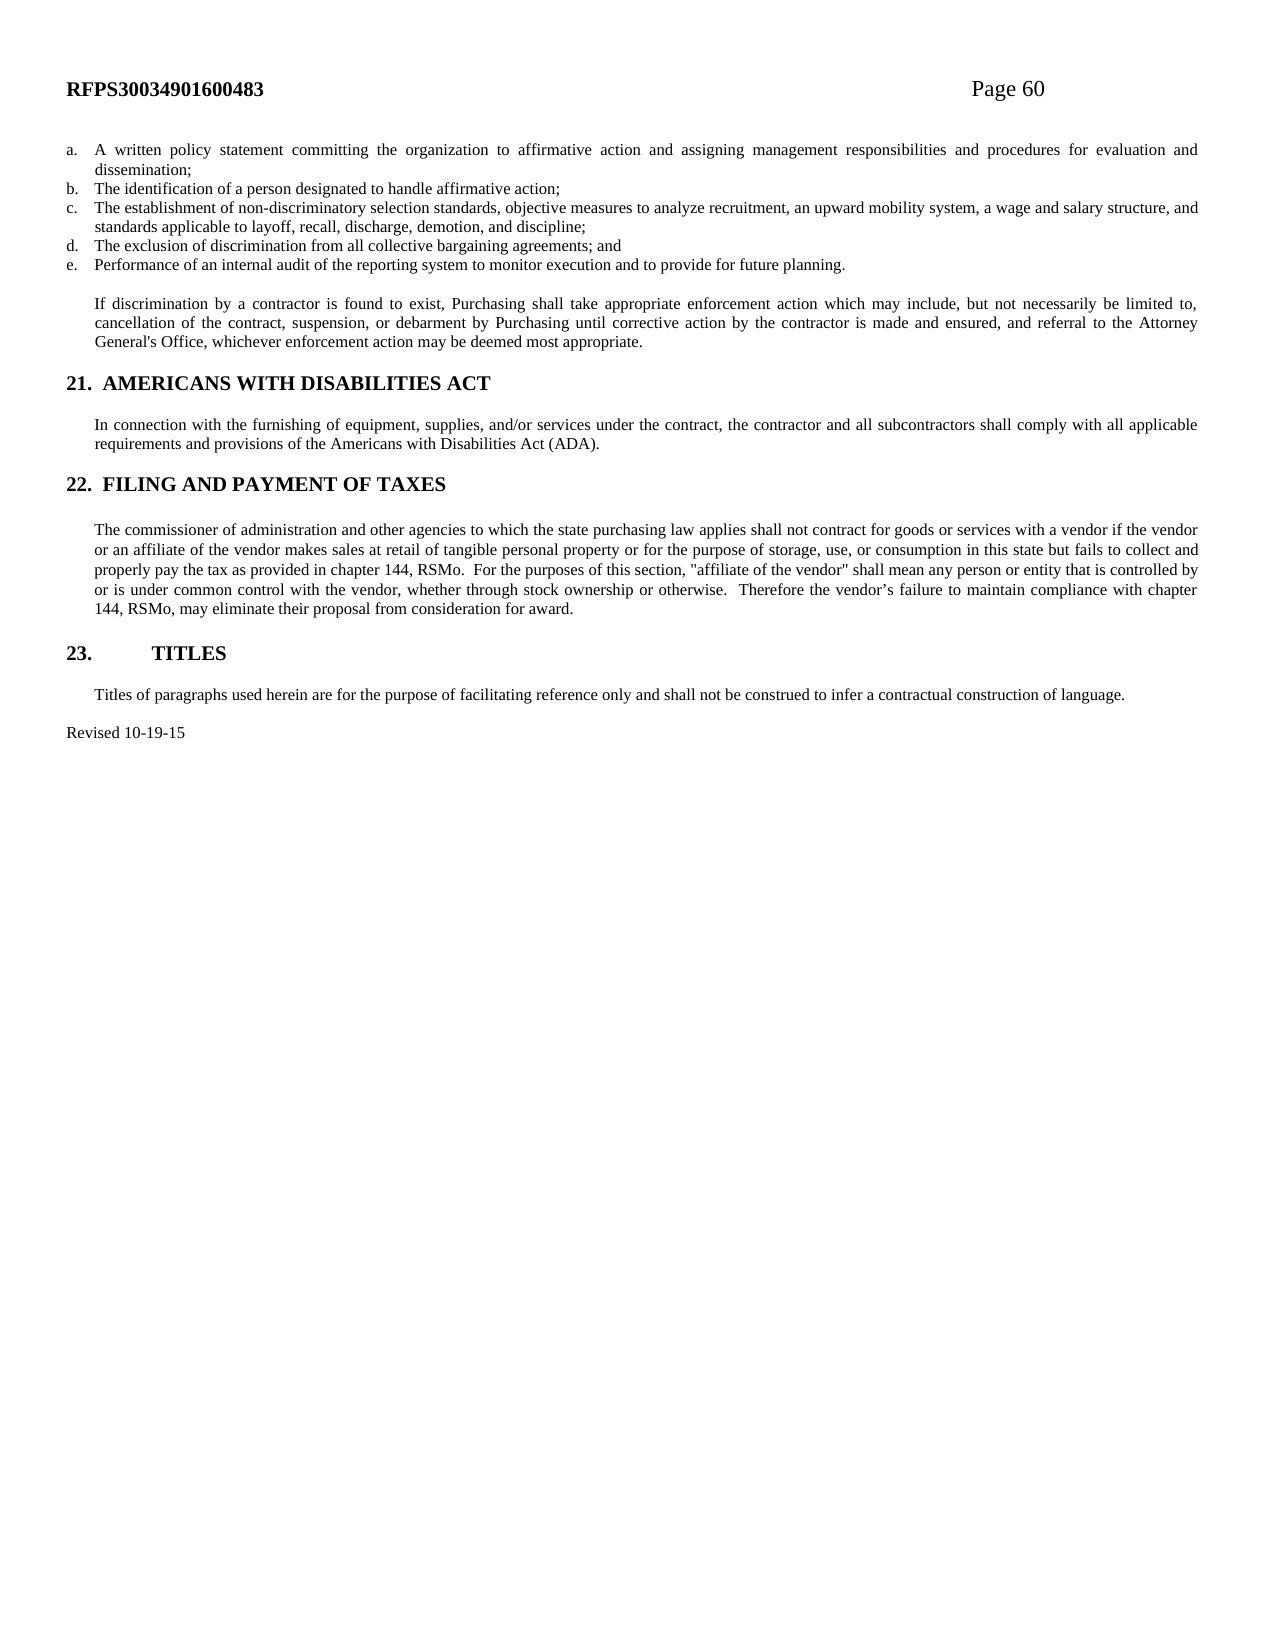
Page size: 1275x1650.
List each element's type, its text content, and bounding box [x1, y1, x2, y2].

text If discrimination by a contractor is found to exist, Purchasing shall take appropriate enforcement action which may include, but not necessarily be limited to, cancellation of the contract, suspension, or debarment by Purchasing until corrective action by the contractor is made and ensured, and referral to the Attorney General's Office, whichever enforcement action may be deemed most appropriate. [66, 293, 1200, 351]
text c. The establishment of non-discriminatory selection standards, objective measures to analyze recruitment, an upward mobility system, a wage and salary structure, and standards applicable to layoff, recall, discharge, demotion, and discipline; [66, 198, 1200, 236]
text 22. FILING AND PAYMENT OF TAXES [66, 472, 1200, 496]
text Titles of paragraphs used herein are for the purpose of facilitating reference only and shall not be construed to infer a contractual construction of language. [66, 684, 1200, 704]
text In connection with the furnishing of equipment, supplies, and/or services under the contract, the contractor and all subcontractors shall comply with all applicable requirements and provisions of the Americans with Disabilities Act (ADA). [66, 414, 1200, 453]
text Revised 10-19-15 [66, 723, 1200, 742]
text a. A written policy statement committing the organization to affirmative action and assigning management responsibilities and procedures for evaluation and dissemination; [66, 140, 1200, 178]
text The commissioner of administration and other agencies to which the state purchasing law applies shall not contract for goods or services with a vendor if the vendor or an affiliate of the vendor makes sales at retail of tangible personal property or for the purpose of storage, use, or consumption in this state but fails to collect and properly pay the tax as provided in chapter 144, RSMo. For the purposes of this section, "affiliate of the vendor" shall mean any person or entity that is controlled by or is under common control with the vendor, whether through stock ownership or otherwise. Therefore the vendor’s failure to maintain compliance with chapter 144, RSMo, may eliminate their proposal from consideration for award. [66, 520, 1200, 618]
text 23. TITLES [66, 641, 1200, 665]
text e. Performance of an internal audit of the reporting system to monitor execution and to provide for future planning. [66, 255, 1200, 274]
text b. The identification of a person designated to handle affirmative action; [66, 178, 1200, 198]
text d. The exclusion of discrimination from all collective bargaining agreements; and [66, 236, 1200, 255]
text 21. AMERICANS WITH DISABILITIES ACT [66, 371, 1200, 395]
